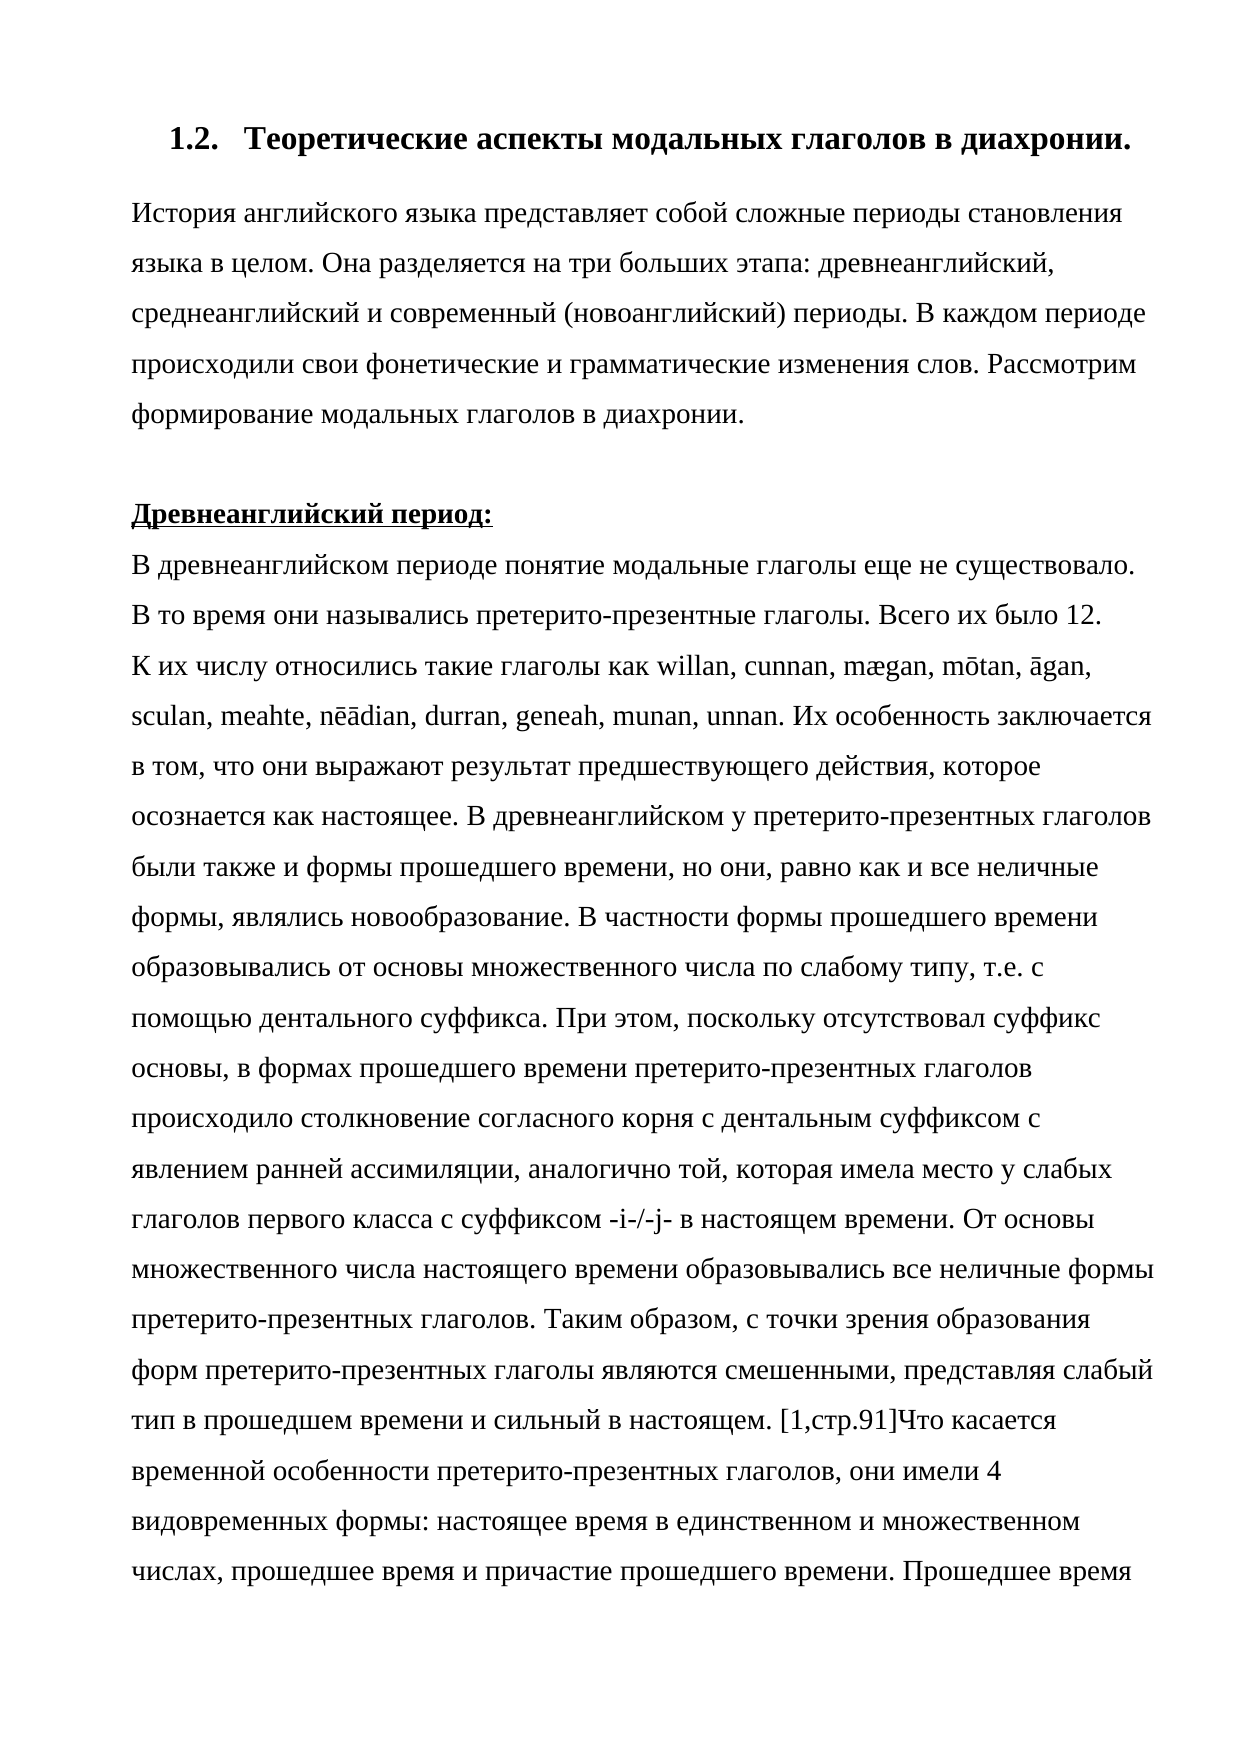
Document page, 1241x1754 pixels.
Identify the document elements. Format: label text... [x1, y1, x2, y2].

list Теоретические аспекты модальных глаголов в диахронии. [169, 118, 1162, 156]
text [131, 547, 1162, 1587]
text Древнеанглийский период: [131, 497, 1162, 530]
text История английского языка представляет собой сложные периоды становления языка в целом. Она разделяется на три больших этапа: древнеанглийский, среднеанглийский и современный (новоанглийский) периоды. В каждом периоде происходили свои фонетические и грамматические изменения слов. Рассмотрим формирование модальных глаголов в диахронии. [131, 195, 1162, 429]
